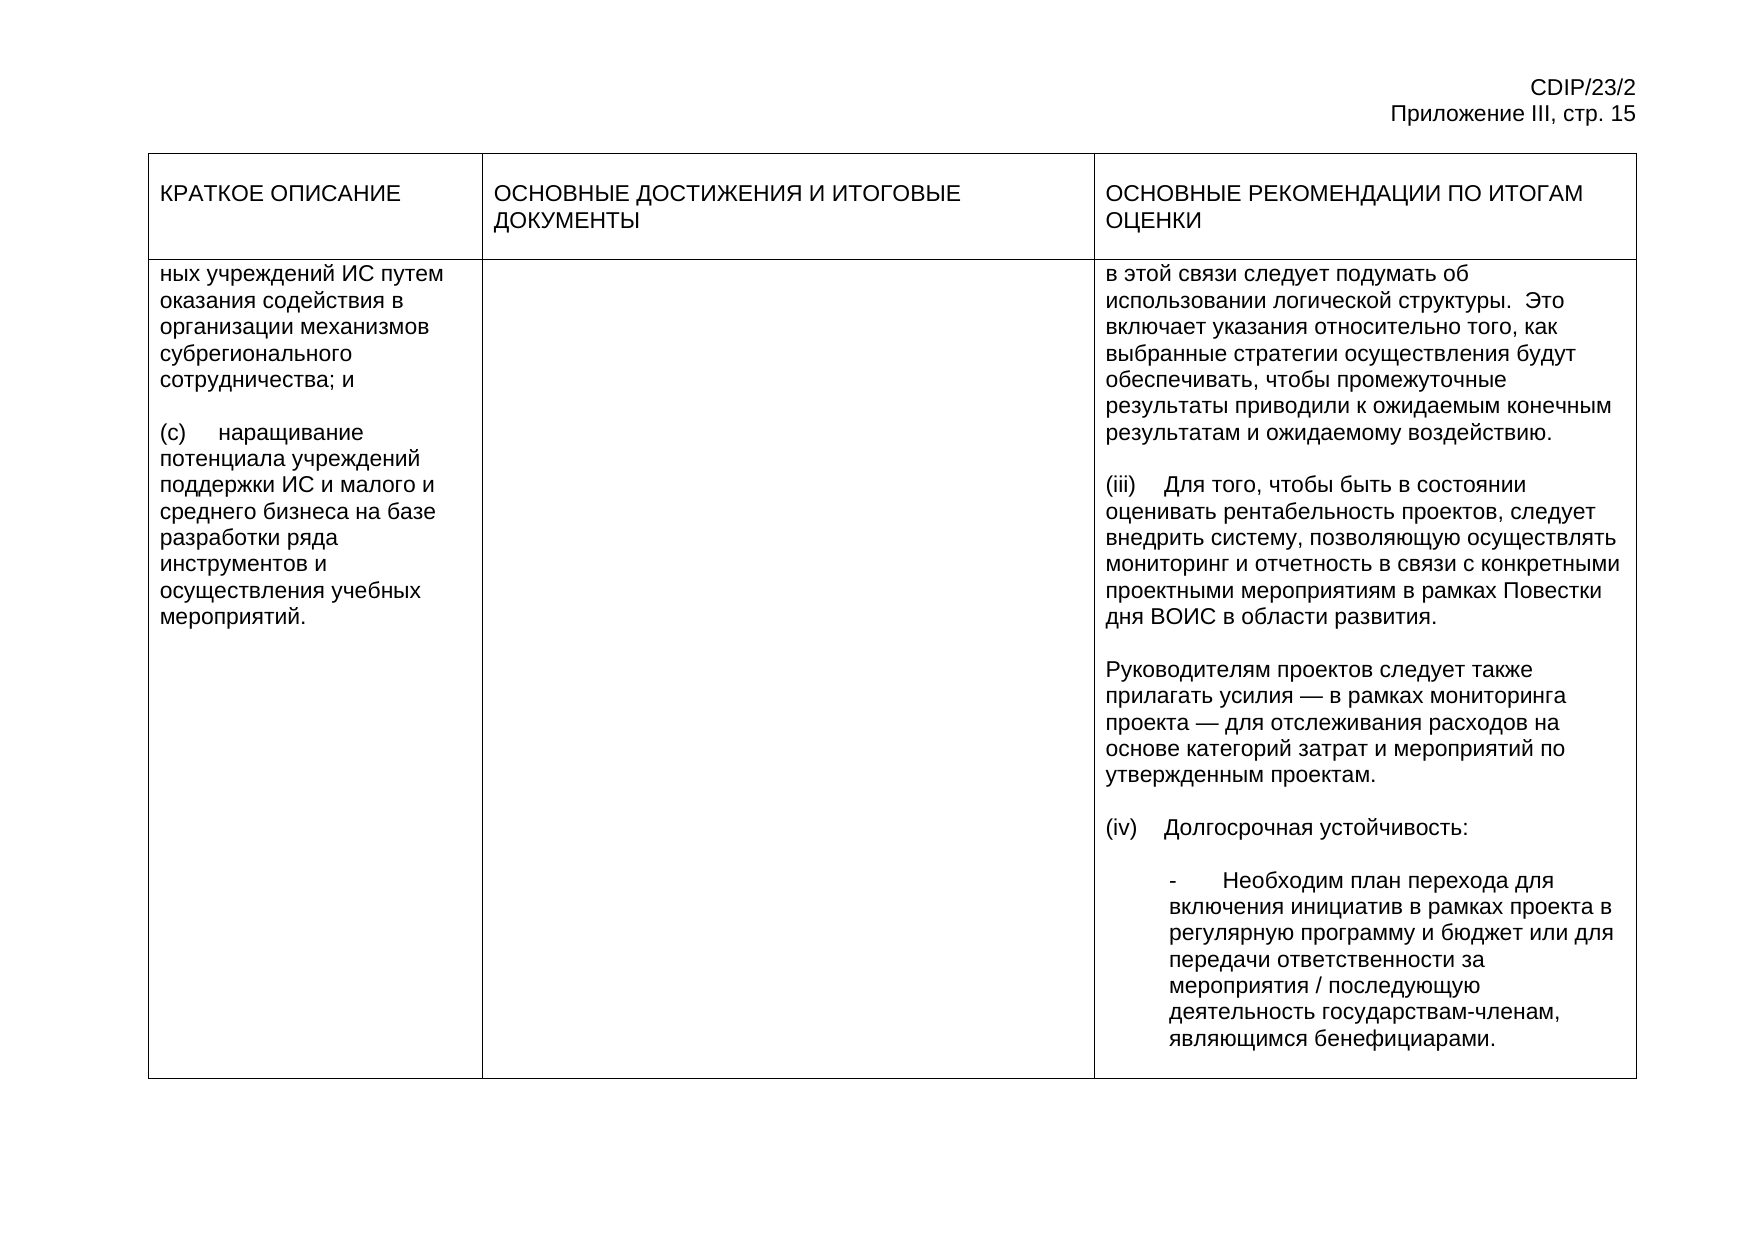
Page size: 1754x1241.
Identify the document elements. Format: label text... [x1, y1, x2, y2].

table_header ОСНОВНЫЕ ДОСТИЖЕНИЯ И ИТОГОВЫЕ ДОКУМЕНТЫ [483, 154, 1094, 259]
table_header КРАТКОЕ ОПИСАНИЕ [149, 154, 482, 259]
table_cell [149, 260, 482, 1077]
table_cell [1095, 260, 1636, 1077]
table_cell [483, 260, 1094, 1077]
table_header ОСНОВНЫЕ РЕКОМЕНДАЦИИ ПО ИТОГАМ ОЦЕНКИ [1095, 154, 1636, 259]
